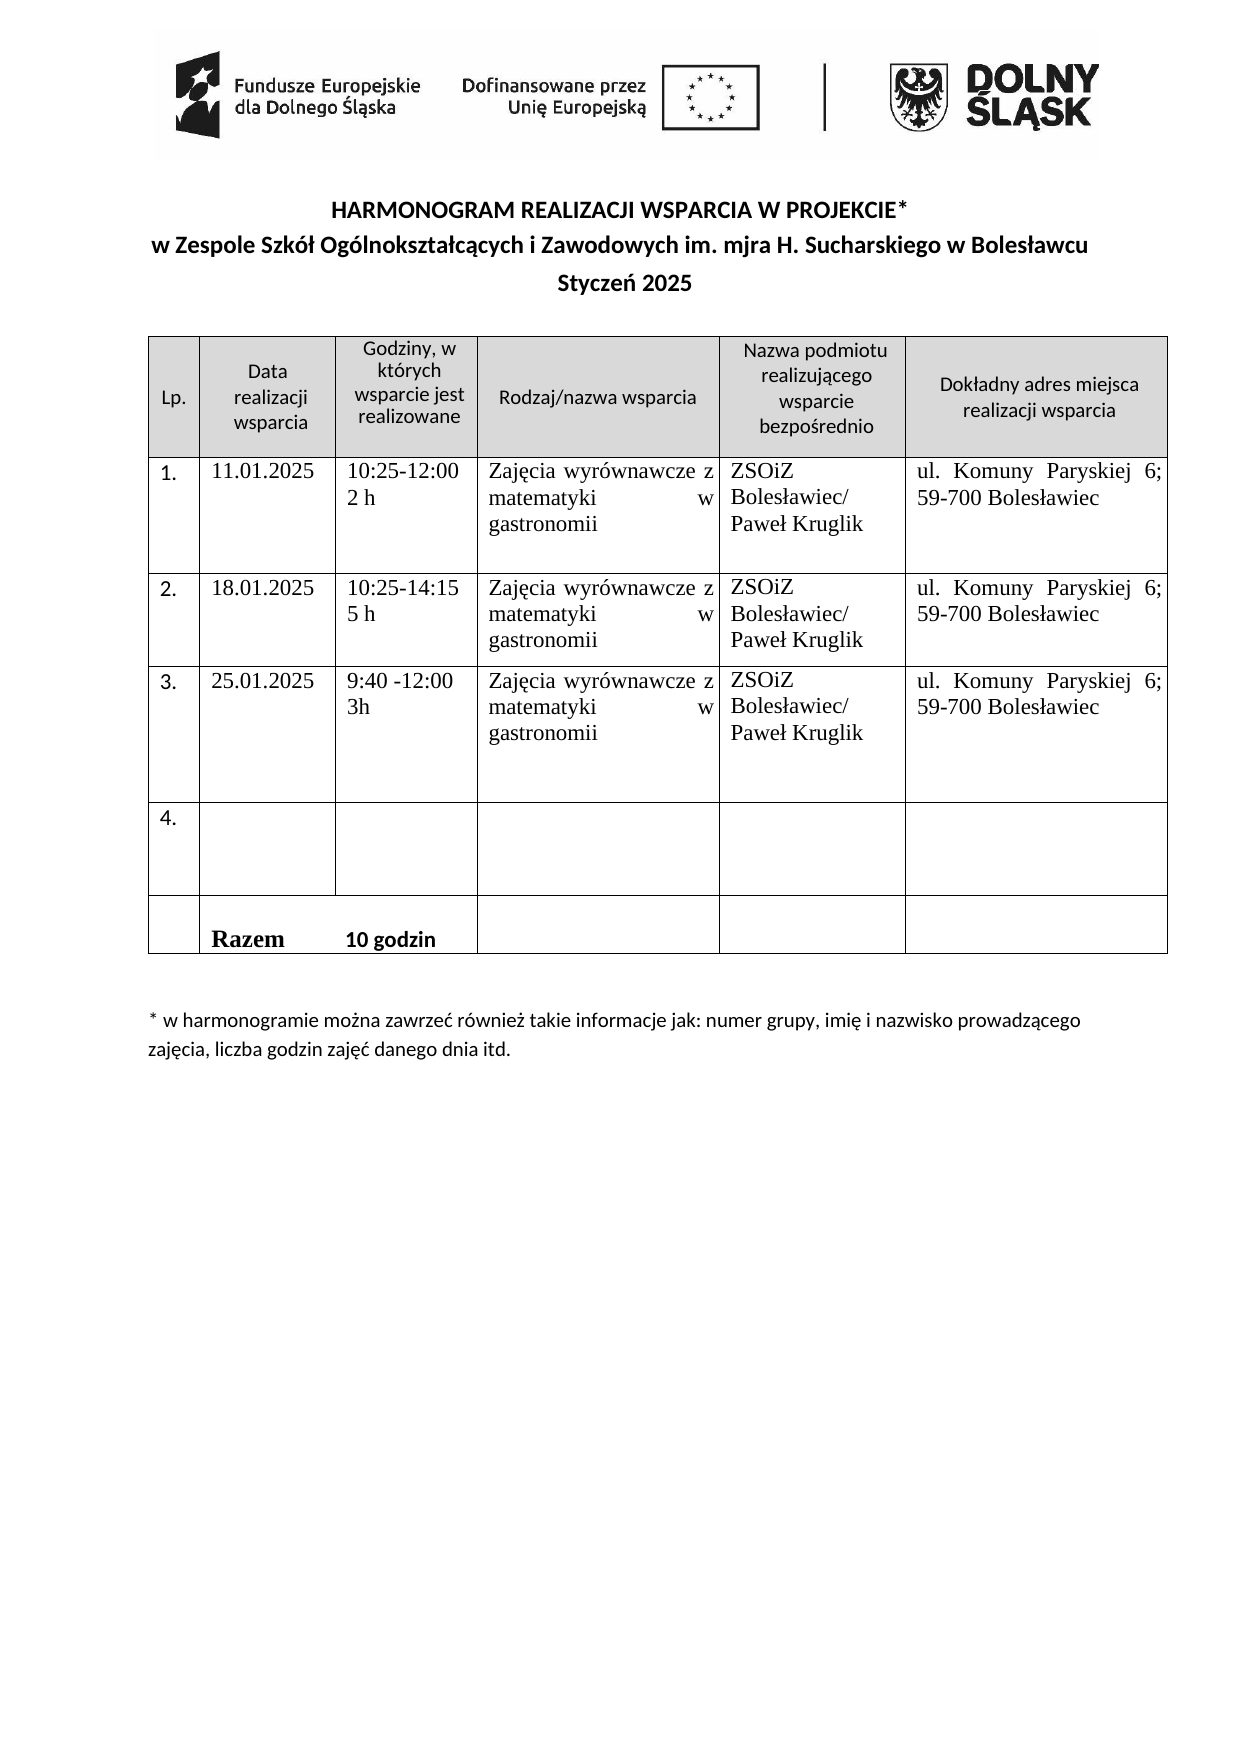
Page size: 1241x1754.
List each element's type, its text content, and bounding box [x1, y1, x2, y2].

table_header Nazwa podmiotu realizującego wsparcie bezpośrednio [720, 337, 905, 457]
table_header Dokładny adres miejsca realizacji wsparcia [906, 337, 1167, 457]
table_cell 1. [149, 458, 199, 573]
table_cell 11.01.2025 [200, 458, 335, 573]
table_cell [906, 803, 1167, 895]
table_cell ul. Komuny Paryskiej 6; 59-700 Bolesławiec [906, 667, 1167, 802]
table_cell Zajęcia wyrównawcze z matematyki w gastronomii [478, 574, 719, 666]
table_cell ZSOiZ Bolesławiec/ Paweł Kruglik [720, 458, 905, 573]
table_cell 2. [149, 574, 199, 666]
table_cell [478, 803, 719, 895]
text HARMONOGRAM REALIZACJI WSPARCIA W PROJEKCIE* [148, 194, 1093, 224]
table_cell Razem 10 godzin [200, 896, 477, 953]
table_cell [200, 803, 335, 895]
table_header Rodzaj/nazwa wsparcia [478, 337, 719, 457]
table_cell 3. [149, 667, 199, 802]
table_cell ul. Komuny Paryskiej 6; 59-700 Bolesławiec [906, 458, 1167, 573]
text * w harmonogramie można zawrzeć również takie informacje jak: numer grupy, imię i nazwisko prowadzącego zajęcia, liczba godzin zajęć danego dnia itd. [148, 1007, 1099, 1062]
table_cell 18.01.2025 [200, 574, 335, 666]
table_header Godziny, w których wsparcie jest realizowane [336, 337, 477, 457]
table_cell [149, 896, 199, 953]
table_cell ZSOiZ Bolesławiec/ Paweł Kruglik [720, 574, 905, 666]
table_header Data realizacji wsparcia [200, 337, 335, 457]
picture [154, 29, 1099, 160]
table_cell 9:40 -12:00 3h [336, 667, 477, 802]
table_cell [906, 896, 1167, 953]
table_header Lp. [149, 337, 199, 457]
table_cell ul. Komuny Paryskiej 6; 59-700 Bolesławiec [906, 574, 1167, 666]
table_cell 25.01.2025 [200, 667, 335, 802]
table_cell Zajęcia wyrównawcze z matematyki w gastronomii [478, 458, 719, 573]
table_cell 10:25-14:15 5 h [336, 574, 477, 666]
table_cell 10:25-12:00 2 h [336, 458, 477, 573]
table_cell [336, 803, 477, 895]
table_cell ZSOiZ Bolesławiec/ Paweł Kruglik [720, 667, 905, 802]
table_cell [720, 896, 905, 953]
table_cell Zajęcia wyrównawcze z matematyki w gastronomii [478, 667, 719, 802]
text w Zespole Szkół Ogólnokształcących i Zawodowych im. mjra H. Sucharskiego w Bolesławcu [151, 229, 1099, 260]
table_cell [720, 803, 905, 895]
table_cell [478, 896, 719, 953]
table_cell 4. [149, 803, 199, 895]
text Styczeń 2025 [151, 267, 1099, 298]
